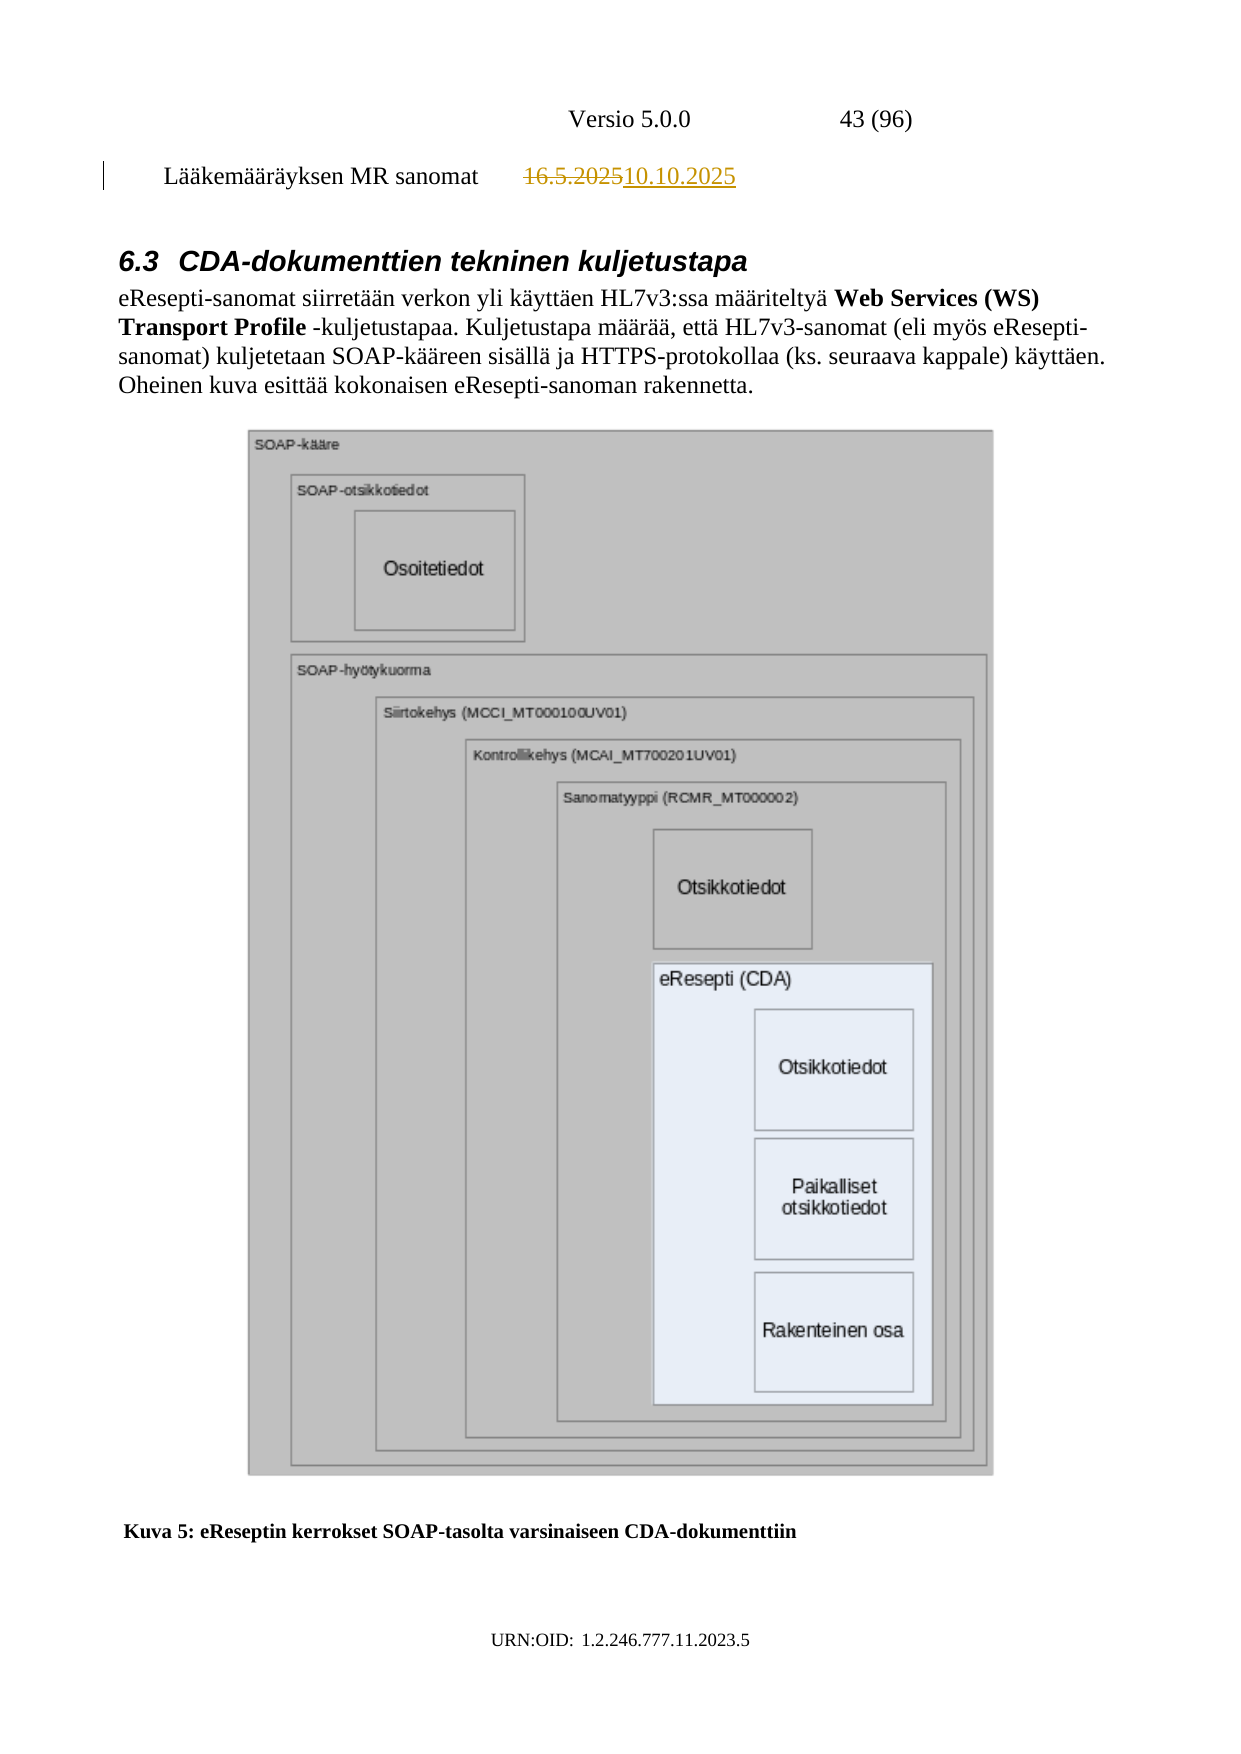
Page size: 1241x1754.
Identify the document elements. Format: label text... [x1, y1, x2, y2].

subtitle CDA-dokumenttien tekninen kuljetustapa [118, 244, 1122, 277]
text eResepti-sanomat siirretään verkon yli käyttäen HL7v3:ssa määriteltyä Web Services (WS) Transport Profile -kuljetustapaa. Kuljetustapa määrää, että HL7v3-sanomat (eli myös eResepti-sanomat) kuljetetaan SOAP-kääreen sisällä ja HTTPS-protokollaa (ks. seuraava kappale) käyttäen. Oheinen kuva esittää kokonaisen eResepti-sanoman rakennetta. [118, 283, 1122, 398]
